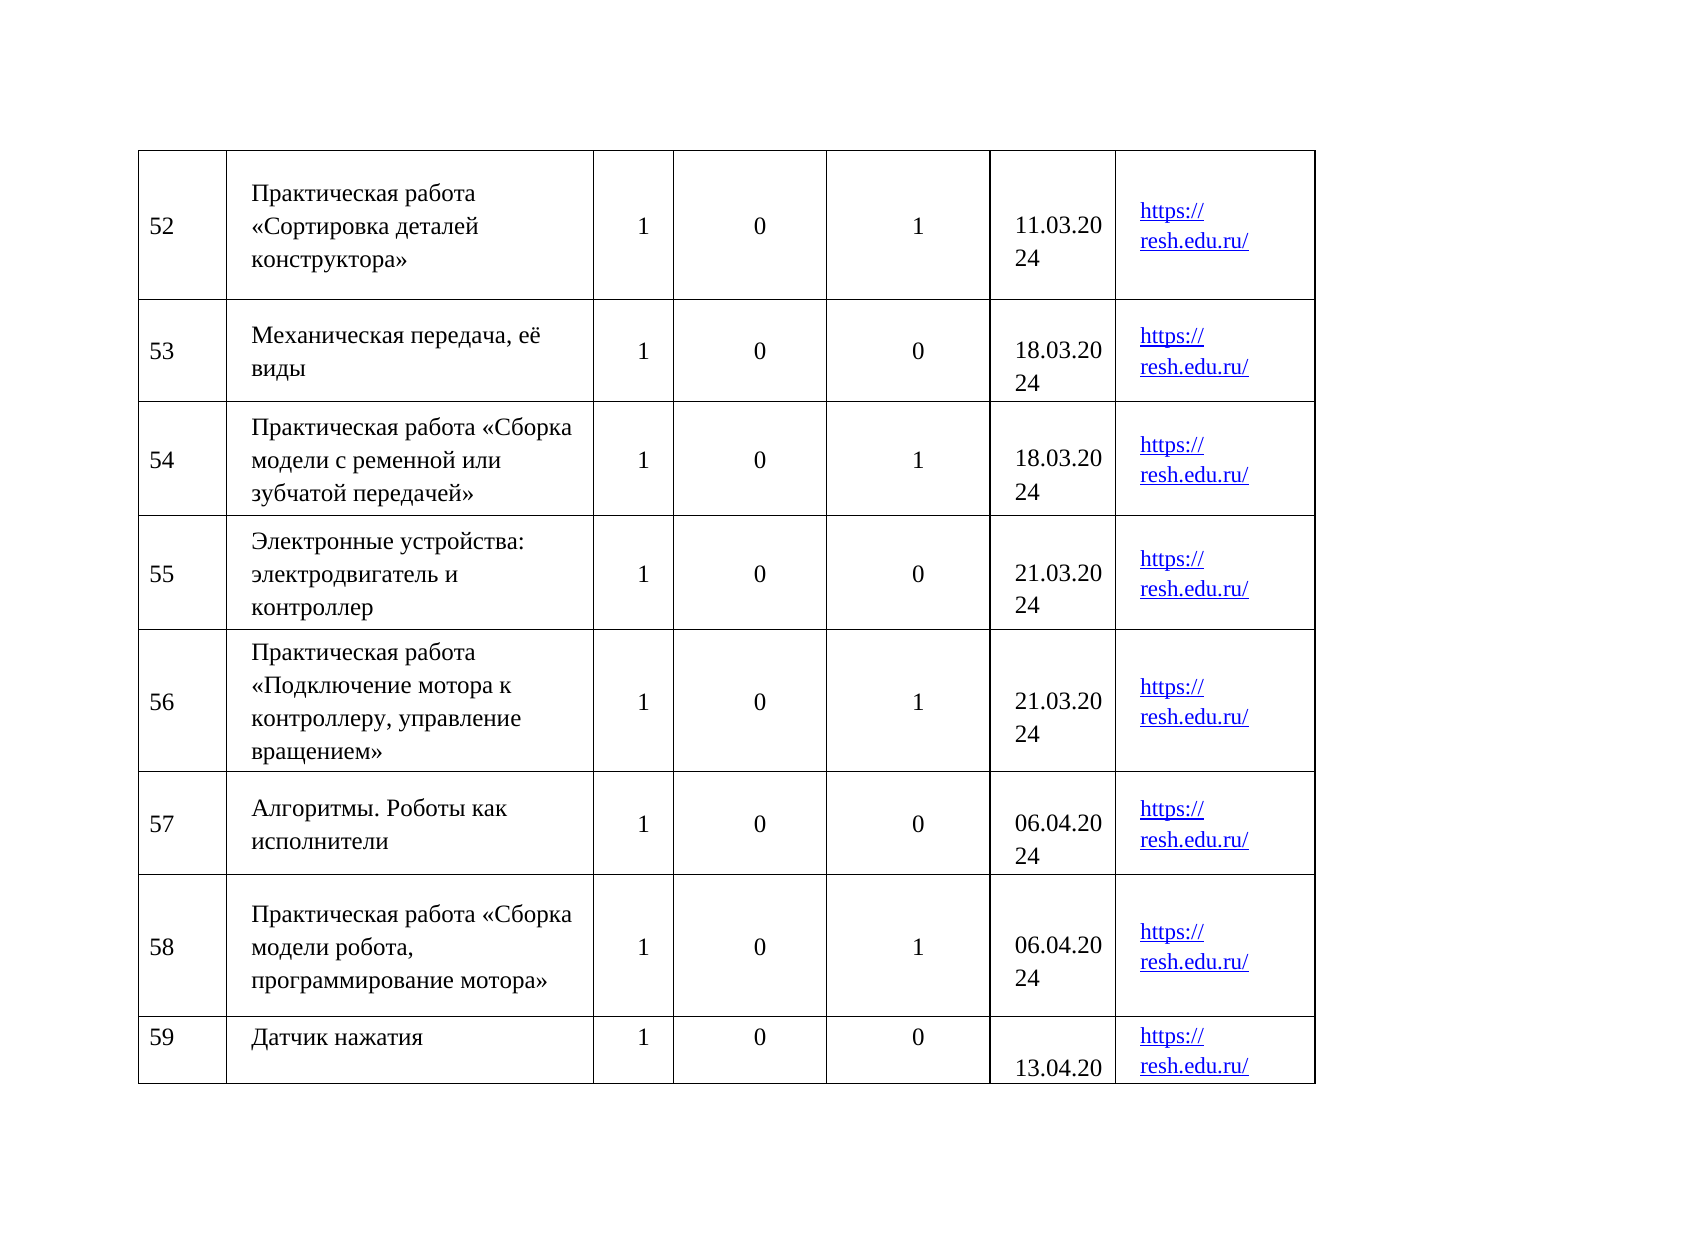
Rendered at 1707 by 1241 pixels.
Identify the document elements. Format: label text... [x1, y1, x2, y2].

table_cell Механическая передача, её виды [227, 300, 593, 401]
table_cell https://resh.edu.ru/ [1116, 772, 1314, 874]
table_cell 13.04.2024 [991, 1017, 1115, 1083]
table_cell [1116, 1017, 1314, 1083]
table_cell https://resh.edu.ru/ [1116, 630, 1314, 771]
table_cell 0 [827, 516, 989, 629]
table_cell 0 [674, 875, 826, 1016]
table_cell 1 [827, 630, 989, 771]
table_cell 0 [674, 630, 826, 771]
table_cell 53 [139, 300, 226, 401]
table_cell 1 [827, 151, 989, 298]
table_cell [1116, 151, 1314, 298]
table_cell 18.03.2024 [991, 402, 1115, 515]
table_cell 21.03.2024 [991, 630, 1115, 771]
table_cell 1 [594, 402, 673, 515]
table_cell Практическая работа «Подключение мотора к контроллеру, управление вращением» [227, 630, 593, 771]
table_cell 1 [594, 1017, 673, 1083]
table_cell Датчик нажатия [227, 1017, 593, 1083]
table_cell 54 [139, 402, 226, 515]
table_cell Практическая работа «Сборка модели с ременной или зубчатой передачей» [227, 402, 593, 515]
table_cell 06.04.2024 [991, 772, 1115, 874]
table_cell 1 [594, 772, 673, 874]
table_cell 59 [139, 1017, 226, 1083]
table_cell 1 [827, 875, 989, 1016]
table_cell 0 [827, 1017, 989, 1083]
table_cell Алгоритмы. Роботы как исполнители [227, 772, 593, 874]
table_cell 1 [594, 630, 673, 771]
table_cell 1 [594, 151, 673, 298]
table_cell 56 [139, 630, 226, 771]
table_cell 18.03.2024 [991, 300, 1115, 401]
table_cell https://resh.edu.ru/ [1116, 300, 1314, 401]
table_cell Практическая работа «Сборка модели робота, программирование мотора» [227, 875, 593, 1016]
table_cell 0 [674, 402, 826, 515]
table_cell 0 [674, 516, 826, 629]
table_cell 06.04.2024 [991, 875, 1115, 1016]
table_cell 0 [674, 1017, 826, 1083]
table_cell 57 [139, 772, 226, 874]
table_cell https://resh.edu.ru/ [1116, 875, 1314, 1016]
table_cell Электронные устройства: электродвигатель и контроллер [227, 516, 593, 629]
table_cell 11.03.2024 [991, 151, 1115, 298]
table_cell 0 [674, 151, 826, 298]
table_cell 0 [674, 772, 826, 874]
table_cell 0 [827, 300, 989, 401]
table_cell 52 [139, 151, 226, 298]
table_cell 1 [827, 402, 989, 515]
table_cell 55 [139, 516, 226, 629]
table_cell 1 [594, 875, 673, 1016]
table_cell 21.03.2024 [991, 516, 1115, 629]
table_cell 1 [594, 300, 673, 401]
table_cell 0 [674, 300, 826, 401]
table_cell 1 [594, 516, 673, 629]
table_cell Практическая работа «Сортировка деталей конструктора» [227, 151, 593, 298]
table_cell 0 [827, 772, 989, 874]
table_cell https://resh.edu.ru/ [1116, 402, 1314, 515]
table_cell 58 [139, 875, 226, 1016]
table_cell https://resh.edu.ru/ [1116, 516, 1314, 629]
